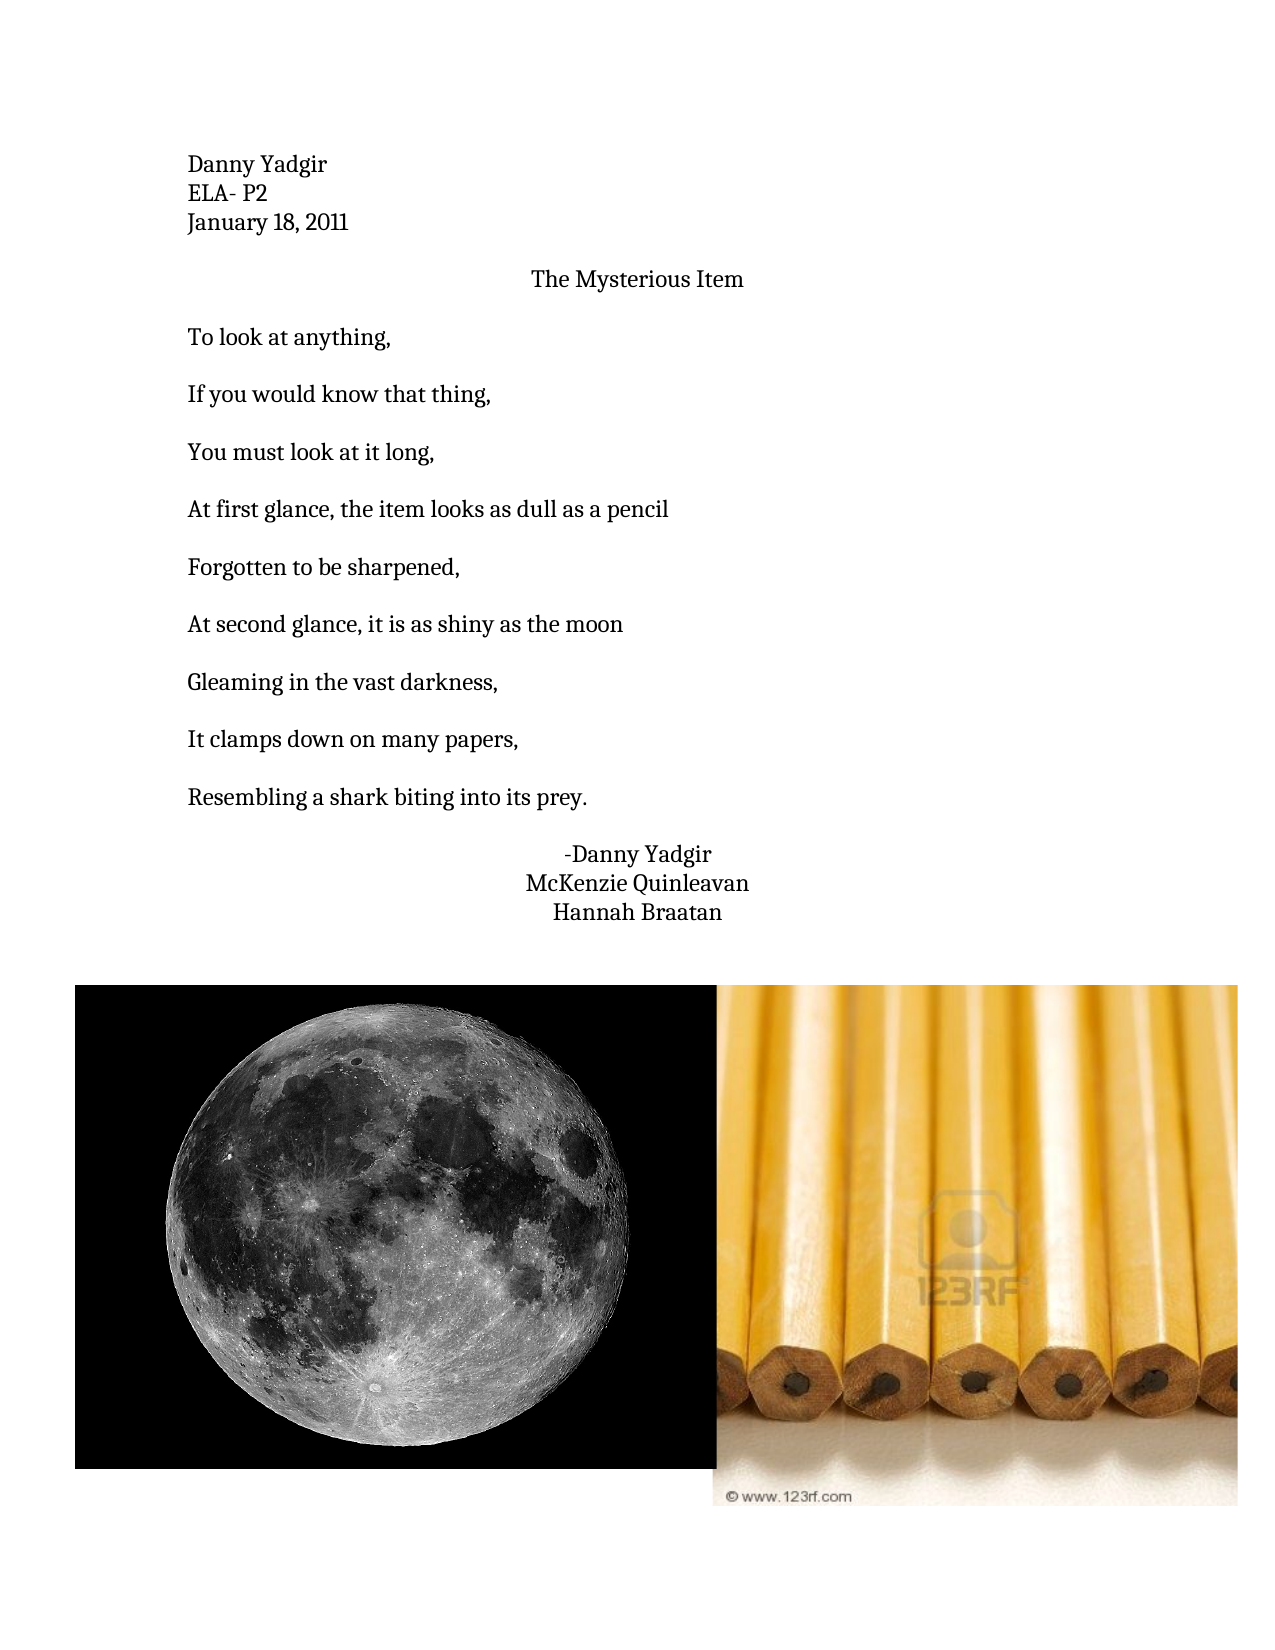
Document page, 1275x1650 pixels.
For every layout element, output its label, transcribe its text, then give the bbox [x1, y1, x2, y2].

text The Mysterious Item [187, 265, 1087, 294]
text -Danny Yadgir [187, 840, 1087, 869]
text January 18, 2011 [187, 207, 1087, 236]
text Hannah Braatan [187, 897, 1087, 926]
text Danny Yadgir [187, 150, 1087, 179]
text It clamps down on many papers, [187, 725, 1087, 754]
text If you would know that thing, [187, 380, 1087, 409]
text McKenzie Quinleavan [187, 869, 1087, 897]
text At first glance, the item looks as dull as a pencil [187, 495, 1087, 524]
text Gleaming in the vast darkness, [187, 667, 1087, 696]
text Resembling a shark biting into its prey. [187, 782, 1087, 811]
text You must look at it long, [187, 437, 1087, 466]
picture [75, 985, 1238, 1506]
text To look at anything, [187, 322, 1087, 351]
text Forgotten to be sharpened, [187, 552, 1087, 581]
text At second glance, it is as shiny as the moon [187, 610, 1087, 639]
text ELA- P2 [187, 179, 1087, 207]
